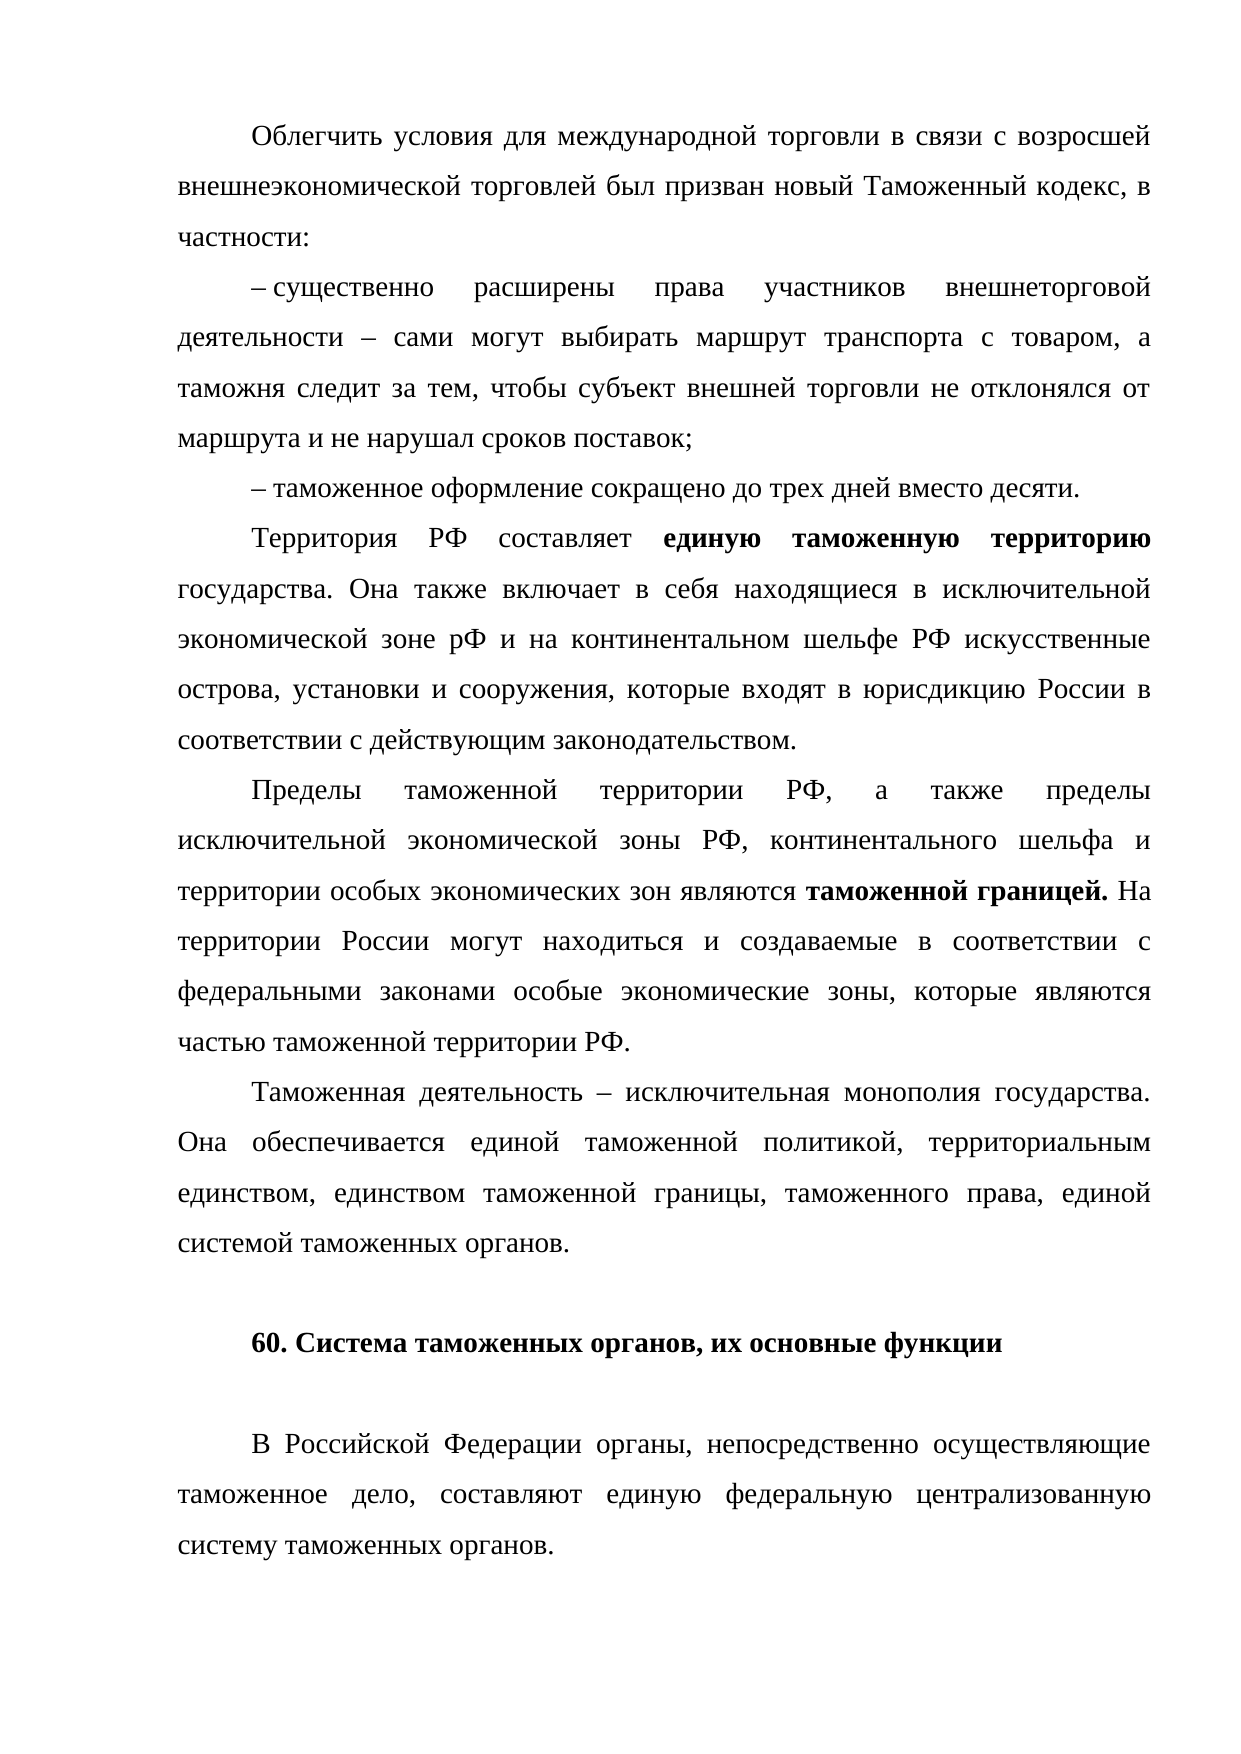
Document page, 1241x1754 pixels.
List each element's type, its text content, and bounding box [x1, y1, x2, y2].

text Таможенная деятельность – исключительная монополия государства. Она обеспечивается единой таможенной политикой, территориальным единством, единством таможенной границы, таможенного права, единой системой таможенных органов. [177, 1074, 1152, 1258]
text – существенно расширены права участников внешнеторговой деятельности – сами могут выбирать маршрут транспорта с товаром, а таможня следит за тем, чтобы субъект внешней торговли не отклонялся от маршрута и не нарушал сроков поставок; [177, 269, 1152, 453]
text Территория РФ составляет единую таможенную территорию государства. Она также включает в себя находящиеся в исключительной экономической зоне рФ и на континентальном шельфе РФ искусственные острова, установки и сооружения, которые входят в юрисдикцию России в соответствии с действующим законодательством. [177, 521, 1152, 755]
text Облегчить условия для международной торговли в связи с возросшей внешнеэкономической торговлей был призван новый Таможенный кодекс, в частности: [177, 118, 1152, 252]
text В Российской Федерации органы, непосредственно осуществляющие таможенное дело, составляют единую федеральную централизованную систему таможенных органов. [177, 1426, 1152, 1560]
text – таможенное оформление сокращено до трех дней вместо десяти. [177, 470, 1152, 504]
text Пределы таможенной территории РФ, а также пределы исключительной экономической зоны РФ, континентального шельфа и территории особых экономических зон являются таможенной границей. На территории России могут находиться и создаваемые в соответствии с федеральными законами особые экономические зоны, которые являются частью таможенной территории РФ. [177, 772, 1152, 1057]
subtitle 60. Система таможенных органов, их основные функции [177, 1326, 1152, 1359]
